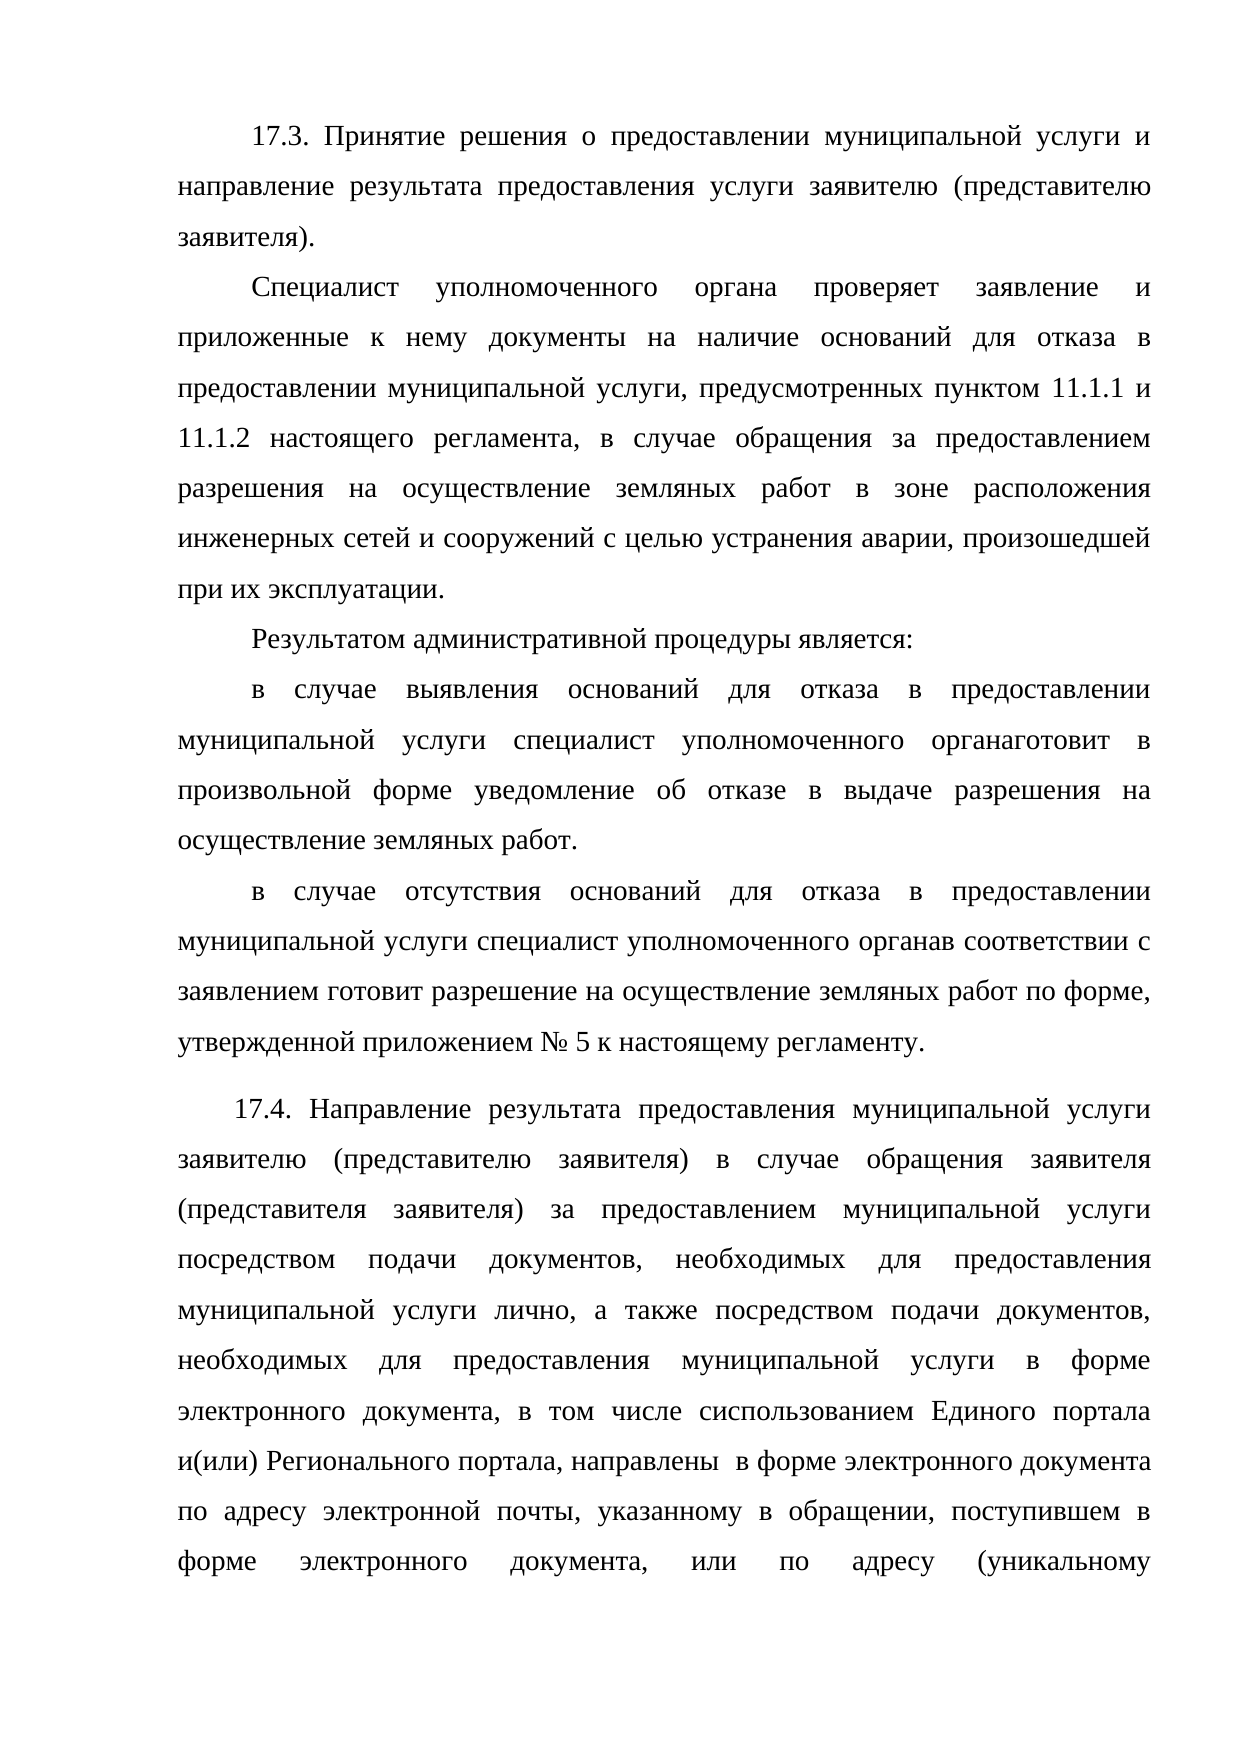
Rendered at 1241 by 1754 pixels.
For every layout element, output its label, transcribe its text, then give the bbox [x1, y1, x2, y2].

text Специалист уполномоченного органа проверяет заявление и приложенные к нему документы на наличие оснований для отказа в предоставлении муниципальной услуги, предусмотренных пунктом 11.1.1 и 11.1.2 настоящего регламента, в случае обращения за предоставлением разрешения на осуществление земляных работ в зоне расположения инженерных сетей и сооружений с целью устранения аварии, произошедшей при их эксплуатации. [177, 269, 1152, 604]
text 17.3. Принятие решения о предоставлении муниципальной услуги и направление результата предоставления услуги заявителю (представителю заявителя). [177, 118, 1152, 252]
text в случае выявления оснований для отказа в предоставлении муниципальной услуги специалист уполномоченного органаготовит в произвольной форме уведомление об отказе в выдаче разрешения на осуществление земляных работ. [177, 672, 1152, 856]
text Результатом административной процедуры является: [177, 621, 1152, 655]
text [177, 1091, 1152, 1577]
text в случае отсутствия оснований для отказа в предоставлении муниципальной услуги специалист уполномоченного органав соответствии с заявлением готовит разрешение на осуществление земляных работ по форме, утвержденной приложением № 5 к настоящему регламенту. [177, 873, 1152, 1057]
